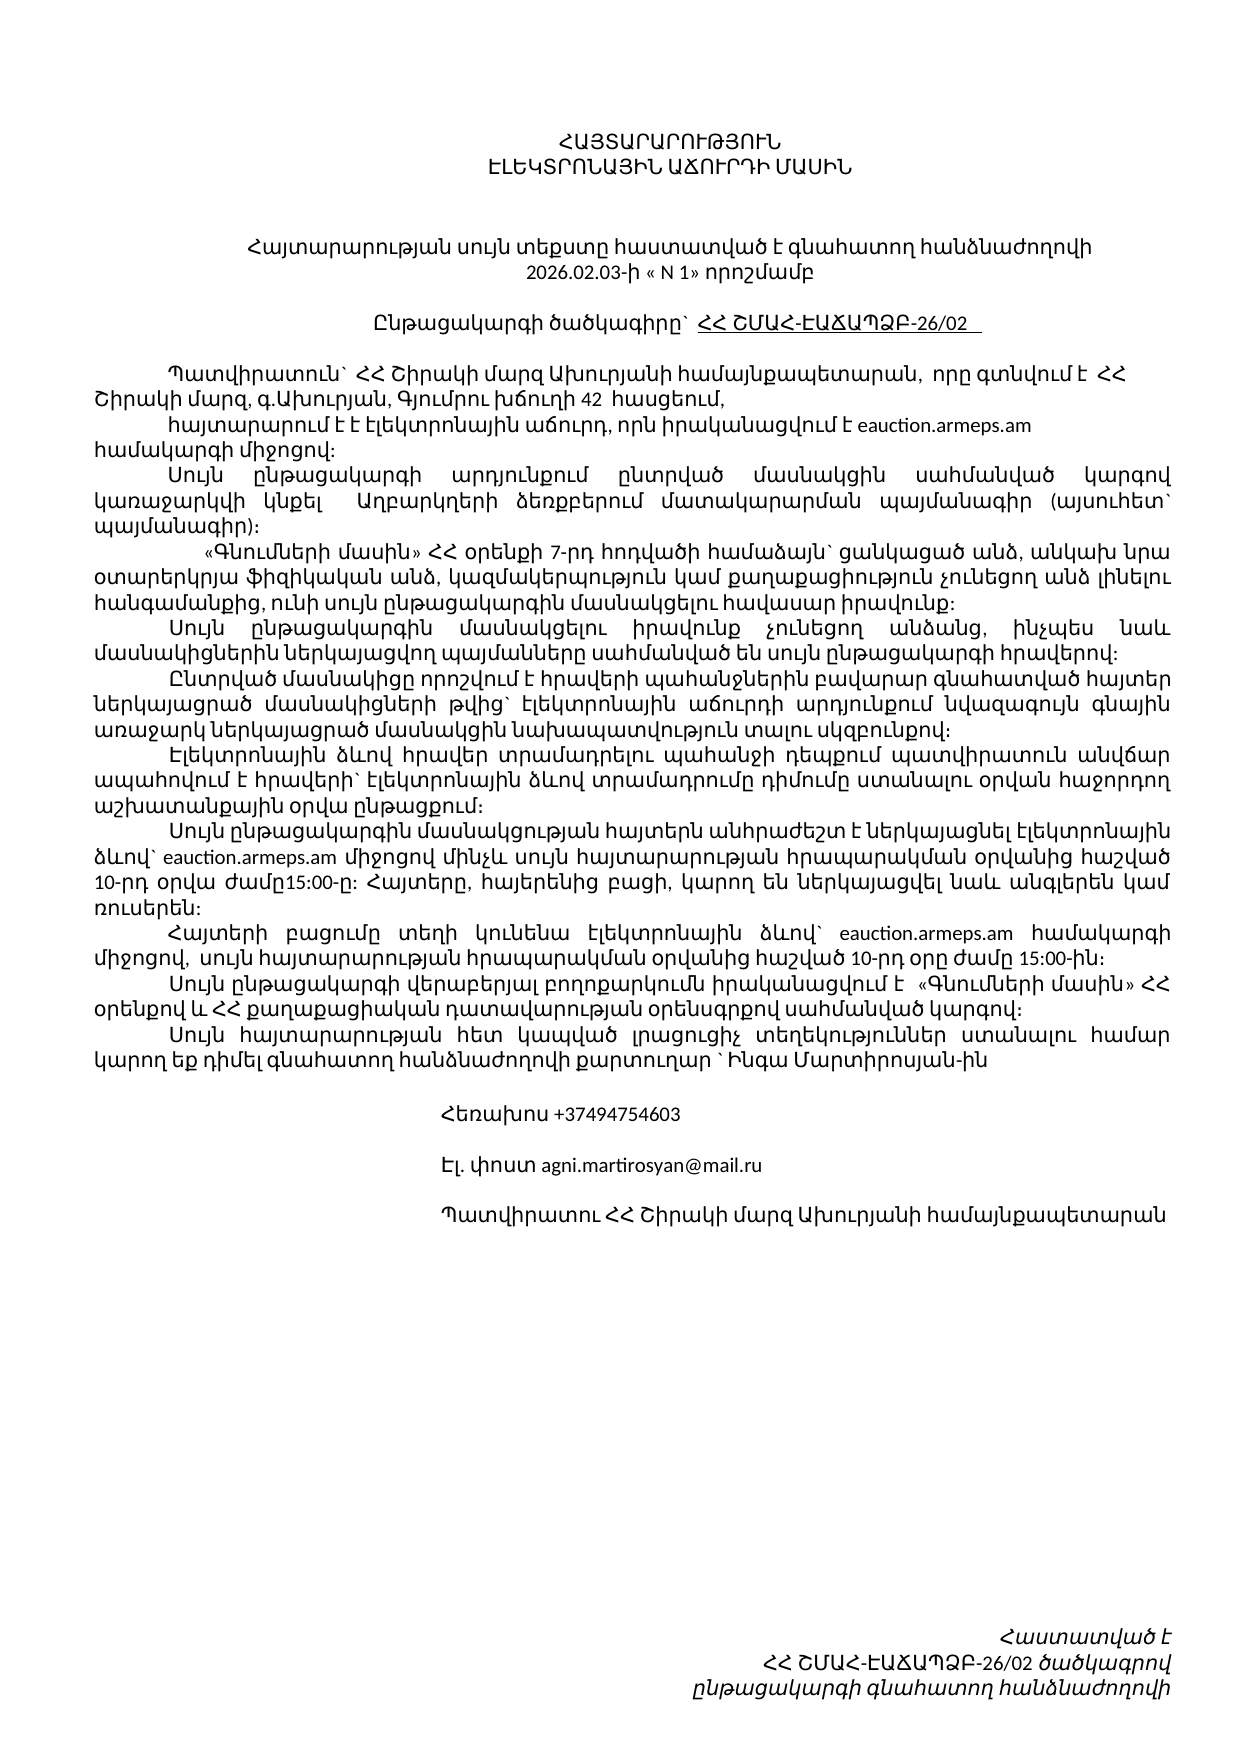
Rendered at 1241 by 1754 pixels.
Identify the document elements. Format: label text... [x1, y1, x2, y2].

text Ընթացակարգի ծածկագիրը` ՀՀ ՇՄԱՀ-ԷԱՃԱՊՁԲ-26/02 [94, 310, 1171, 336]
text ընթացակարգի գնահատող հանձնաժողովի [94, 1675, 1171, 1701]
text Էլ. փոստ agni.martirosyan@mail.ru [94, 1152, 1171, 1177]
text 2026.02.03 -ի « N 1» որոշմամբ [94, 259, 1171, 285]
text Հեռախոս +37494754603 [94, 1101, 1171, 1126]
text ՀՀ ՇՄԱՀ-ԷԱՃԱՊՁԲ-26/02 ծածկագրով [94, 1650, 1171, 1675]
text Պատվիրատու ՀՀ Շիրակի մարզ Ախուրյանի համայնքապետարան [94, 1203, 1171, 1228]
text Սույն հայտարարության հետ կապված լրացուցիչ տեղեկություններ ստանալու համար կարող եք դիմել գնահատող հանձնաժողովի քարտուղար ` Ինգա Մարտիրոսյան-ին [94, 1022, 1171, 1073]
text Սույն ընթացակարգի վերաբերյալ բողոքարկումն իրականացվում է «Գնումների մասին» ՀՀ օրենքով և ՀՀ քաղաքացիական դատավարության օրենսգրքով սահմանված կարգով։ [94, 971, 1171, 1022]
text Ընտրված մասնակիցը որոշվում է հրավերի պահանջներին բավարար գնահատված հայտեր ներկայացրած մասնակիցների թվից` էլեկտրոնային աճուրդի արդյունքում նվազագույն գնային առաջարկ ներկայացրած մասնակցին նախապատվություն տալու սկզբունքով։ [94, 666, 1171, 742]
text Հայտարարության սույն տեքստը հաստատված է գնահատող հանձնաժողովի [94, 234, 1171, 259]
text «Գնումների մասին» ՀՀ օրենքի 7-րդ հոդվածի համաձայն` ցանկացած անձ, անկախ նրա օտարերկրյա ֆիզիկական անձ, կազմակերպություն կամ քաղաքացիություն չունեցող անձ լինելու հանգամանքից, ունի սույն ընթացակարգին մասնակցելու հավասար իրավունք: [94, 539, 1171, 615]
text Սույն ընթացակարգի արդյունքում ընտրված մասնակցին սահմանված կարգով կառաջարկվի կնքել Աղբարկղերի ձեռքբերում մատակարարման պայմանագիր (այսուհետ` պայմանագիր)։ [94, 463, 1171, 539]
text ԷԼԵԿՏՐՈՆԱՅԻՆ ԱՃՈՒՐԴԻ ՄԱՍԻՆ [94, 154, 1171, 180]
text Հայտերի բացումը տեղի կունենա էլեկտրոնային ձևով` eauction.armeps.am համակարգի միջոցով, սույն հայտարարության հրապարակման օրվանից հաշված 10-րդ օրը ժամը 15:00-ին։ [94, 920, 1171, 971]
text Սույն ընթացակարգին մասնակցության հայտերն անհրաժեշտ է ներկայացնել էլեկտրոնային ձևով` eauction.armeps.am միջոցով մինչև սույն հայտարարության հրապարակման օրվանից հաշված 10-րդ օրվա ժամը15:00-ը: Հայտերը, հայերենից բացի, կարող են ներկայացվել նաև անգլերեն կամ ռուսերեն: [94, 818, 1171, 920]
text Հաստատված է [94, 1624, 1171, 1650]
text Պատվիրատուն` ՀՀ Շիրակի մարզ Ախուրյանի համայնքապետարան, որը գտնվում է ՀՀ Շիրակի մարզ, գ.Ախուրյան, Գյումրու խճուղի 42 հասցեում, [94, 361, 1171, 412]
text ՀԱՅՏԱՐԱՐՈՒԹՅՈՒՆ [94, 129, 1171, 154]
text Էլեկտրոնային ձևով հրավեր տրամադրելու պահանջի դեպքում պատվիրատուն անվճար ապահովում է հրավերի` էլեկտրոնային ձևով տրամադրումը դիմումը ստանալու օրվան հաջորդող աշխատանքային օրվա ընթացքում։ [94, 742, 1171, 818]
text Սույն ընթացակարգին մասնակցելու իրավունք չունեցող անձանց, ինչպես նաև մասնակիցներին ներկայացվող պայմանները սահմանված են սույն ընթացակարգի հրավերով: [94, 615, 1171, 666]
text հայտարարում է է էլեկտրոնային աճուրդ, որն իրականացվում է eauction.armeps.am համակարգի միջոցով: [94, 412, 1171, 463]
